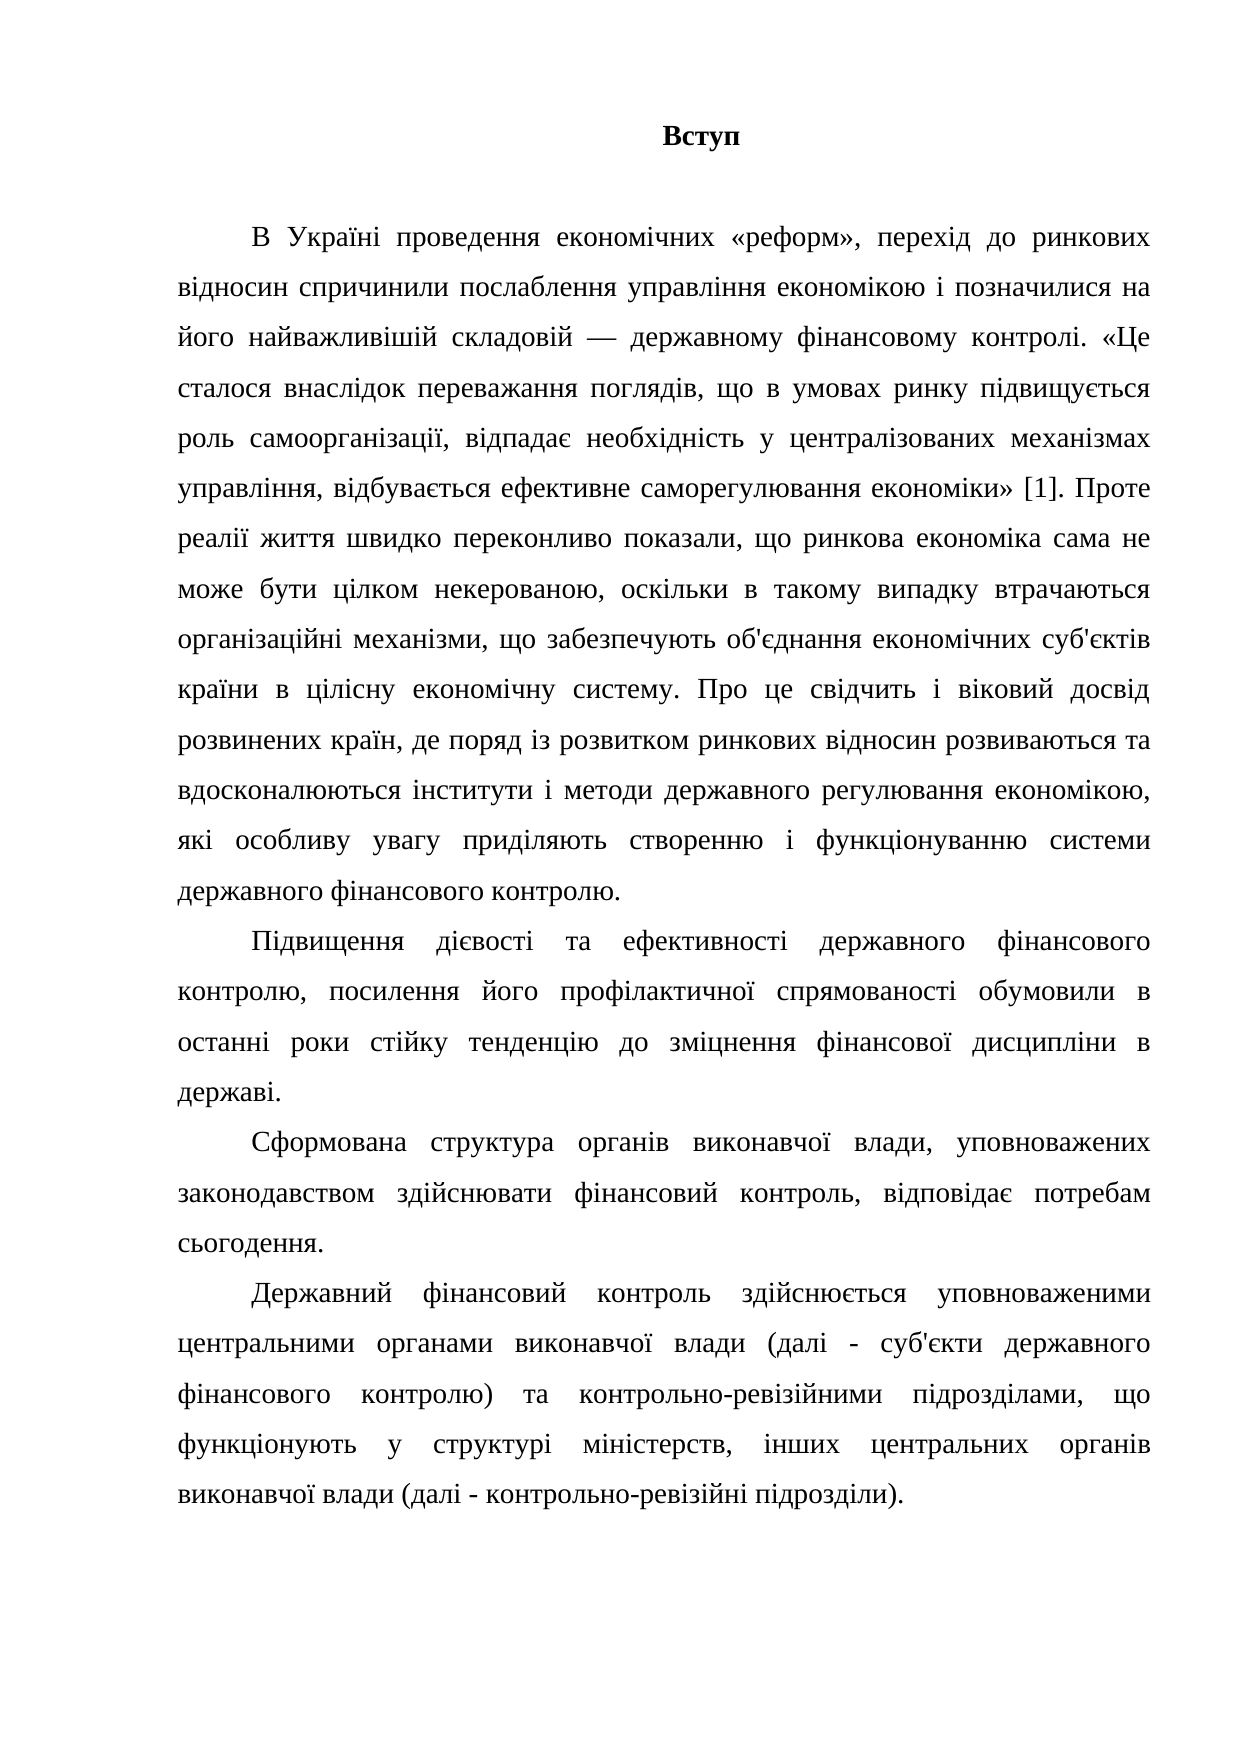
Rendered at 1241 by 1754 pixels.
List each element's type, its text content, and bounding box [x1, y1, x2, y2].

text Вступ [177, 118, 1152, 152]
text Підвищення дієвості та ефективності державного фінансового контролю, посилення його профілактичної спрямованості обумовили в останні роки стійку тенденцію до зміцнення фінансової дисципліни в державі. [177, 923, 1152, 1108]
text Сформована структура органів виконавчої влади, уповноважених законодавством здійснювати фінансовий контроль, відповідає потребам сьогодення. [177, 1124, 1152, 1258]
text Державний фінансовий контроль здійснюється уповноваженими центральними органами виконавчої влади (далі - суб'єкти державного фінансового контролю) та контрольно-ревізійними підрозділами, що функціонують у структурі міністерств, інших центральних органів виконавчої влади (далі - контрольно-ревізійні підрозділи). [177, 1275, 1152, 1510]
text В Україні проведення економічних «реформ», перехід до ринкових відносин спричинили послаблення управління економікою і позначилися на його найважливішій складовій — державному фінансовому контролі. «Це сталося внаслідок переважання поглядів, що в умовах ринку підвищується роль самоорганізації, відпадає необхідність у централізованих механізмах управління, відбувається ефективне саморегулювання економіки» [1]. Проте реалії життя швидко переконливо показали, що ринкова економіка сама не може бути цілком некерованою, оскільки в такому випадку втрачаються організаційні механізми, що забезпечують об'єднання економічних суб'єктів країни в цілісну економічну систему. Про це свідчить і віковий досвід розвинених країн, де поряд із розвитком ринкових відносин розвиваються та вдосконалюються інститути і методи державного регулювання економікою, які особливу увагу приділяють створенню і функціонуванню системи державного фінансового контролю. [177, 219, 1152, 906]
